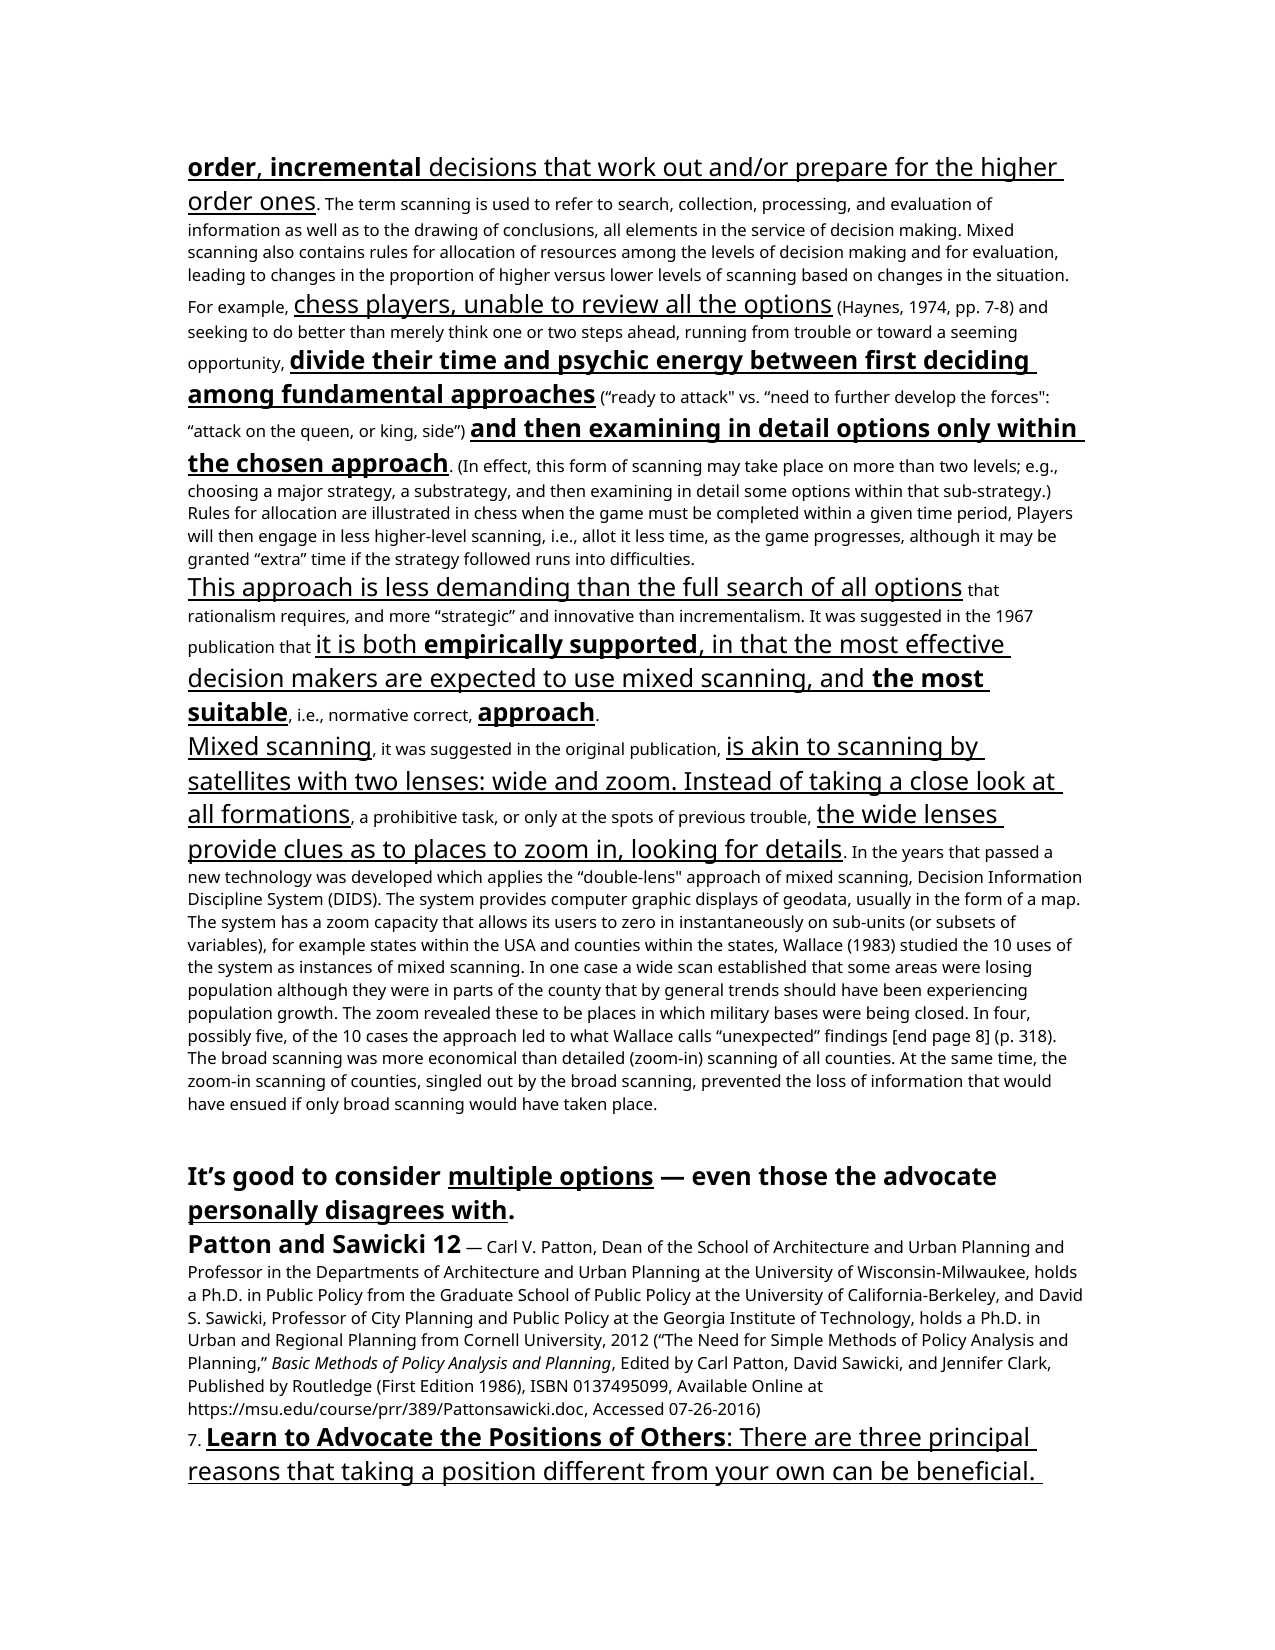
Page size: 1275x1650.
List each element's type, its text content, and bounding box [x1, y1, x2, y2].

text This approach is less demanding than the full search of all options that rationalism requires, and more “strategic” and innovative than incrementalism. It was suggested in the 1967 publication that it is both empirically supported, in that the most effective decision makers are expected to use mixed scanning, and the most suitable, i.e., normative correct, approach. [187, 570, 1087, 729]
text Mixed scanning, it was suggested in the original publication, is akin to scanning by satellites with two lenses: wide and zoom. Instead of taking a close look at all formations, a prohibitive task, or only at the spots of previous trouble, the wide lenses provide clues as to places to zoom in, looking for details. In the years that passed a new technology was developed which applies the “double-lens" approach of mixed scanning, Decision Information Discipline System (DIDS). The system provides computer graphic displays of geodata, usually in the form of a map. The system has a zoom capacity that allows its users to zero in instantaneously on sub-units (or subsets of variables), for example states within the USA and counties within the states, Wallace (1983) studied the 10 uses of the system as instances of mixed scanning. In one case a wide scan established that some areas were losing population although they were in parts of the county that by general trends should have been experiencing population growth. The zoom revealed these to be places in which military bases were being closed. In four, possibly five, of the 10 cases the approach led to what Wallace calls “unexpected” findings [end page 8] (p. 318). The broad scanning was more economical than detailed (zoom-in) scanning of all counties. At the same time, the zoom-in scanning of counties, singled out by the broad scanning, prevented the loss of information that would have ensued if only broad scanning would have taken place. [187, 729, 1087, 1115]
text Patton and Sawicki 12 — Carl V. Patton, Dean of the School of Architecture and Urban Planning and Professor in the Departments of Architecture and Urban Planning at the University of Wisconsin-Milwaukee, holds a Ph.D. in Public Policy from the Graduate School of Public Policy at the University of California-Berkeley, and David S. Sawicki, Professor of City Planning and Public Policy at the Georgia Institute of Technology, holds a Ph.D. in Urban and Regional Planning from Cornell University, 2012 (“The Need for Simple Methods of Policy Analysis and Planning,” Basic Methods of Policy Analysis and Planning, Edited by Carl Patton, David Sawicki, and Jennifer Clark, Published by Routledge (First Edition 1986), ISBN 0137495099, Available Online at https://msu.edu/course/prr/389/Pattonsawicki.doc, Accessed 07-26-2016) [187, 1227, 1087, 1420]
text For example, chess players, unable to review all the options (Haynes, 1974, pp. 7-8) and seeking to do better than merely think one or two steps ahead, running from trouble or toward a seeming opportunity, divide their time and psychic energy between first deciding among fundamental approaches (“ready to attack" vs. “need to further develop the forces": “attack on the queen, or king, side”) and then examining in detail options only within the chosen approach. (In effect, this form of scanning may take place on more than two levels; e.g., choosing a major strategy, a substrategy, and then examining in detail some options within that sub-strategy.) Rules for allocation are illustrated in chess when the game must be completed within a given time period, Players will then engage in less higher-level scanning, i.e., allot it less time, as the game progresses, although it may be granted “extra” time if the strategy followed runs into difficulties. [187, 286, 1087, 570]
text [187, 150, 1087, 286]
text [187, 1420, 1087, 1488]
subtitle It’s good to consider multiple options — even those the advocate personally disagrees with. [187, 1159, 1087, 1227]
